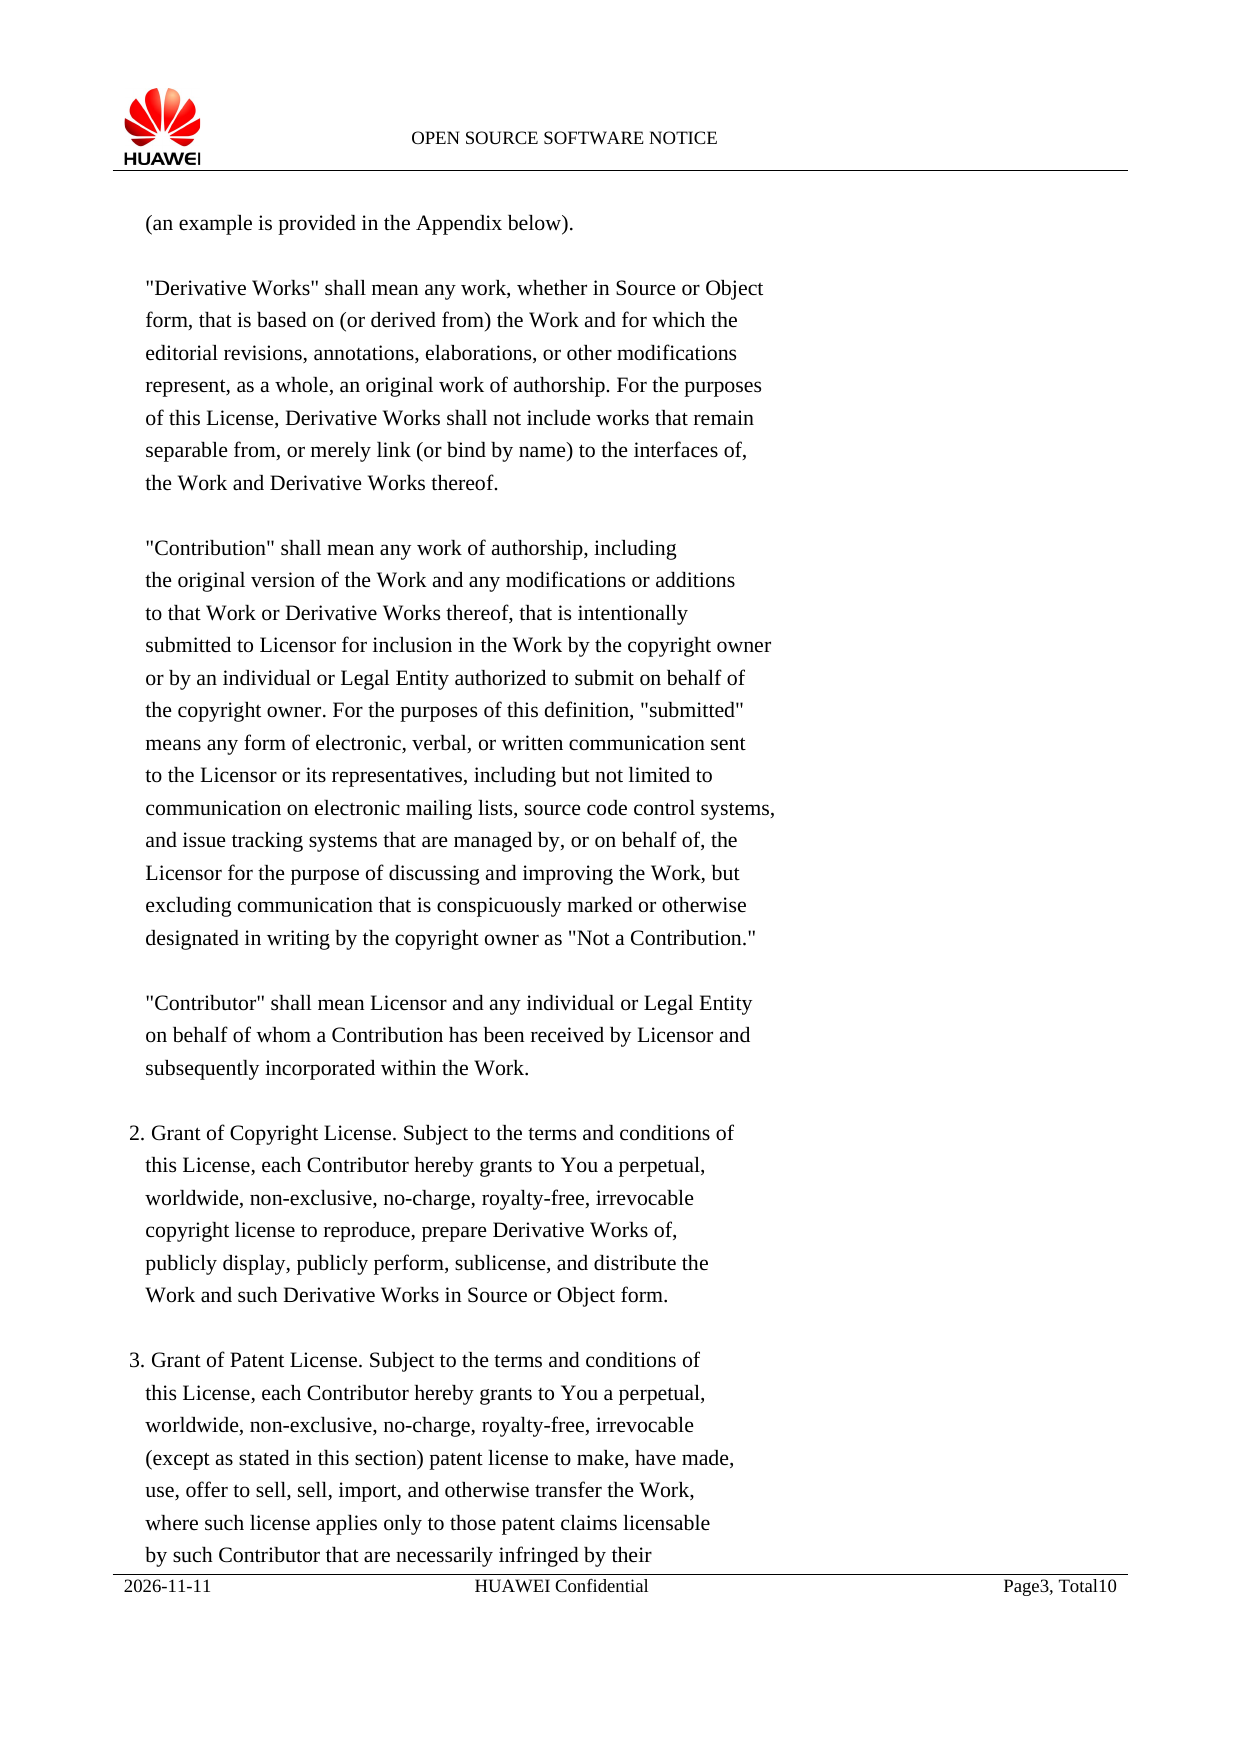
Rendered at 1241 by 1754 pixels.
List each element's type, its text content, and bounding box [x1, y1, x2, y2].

picture [124, 88, 201, 165]
